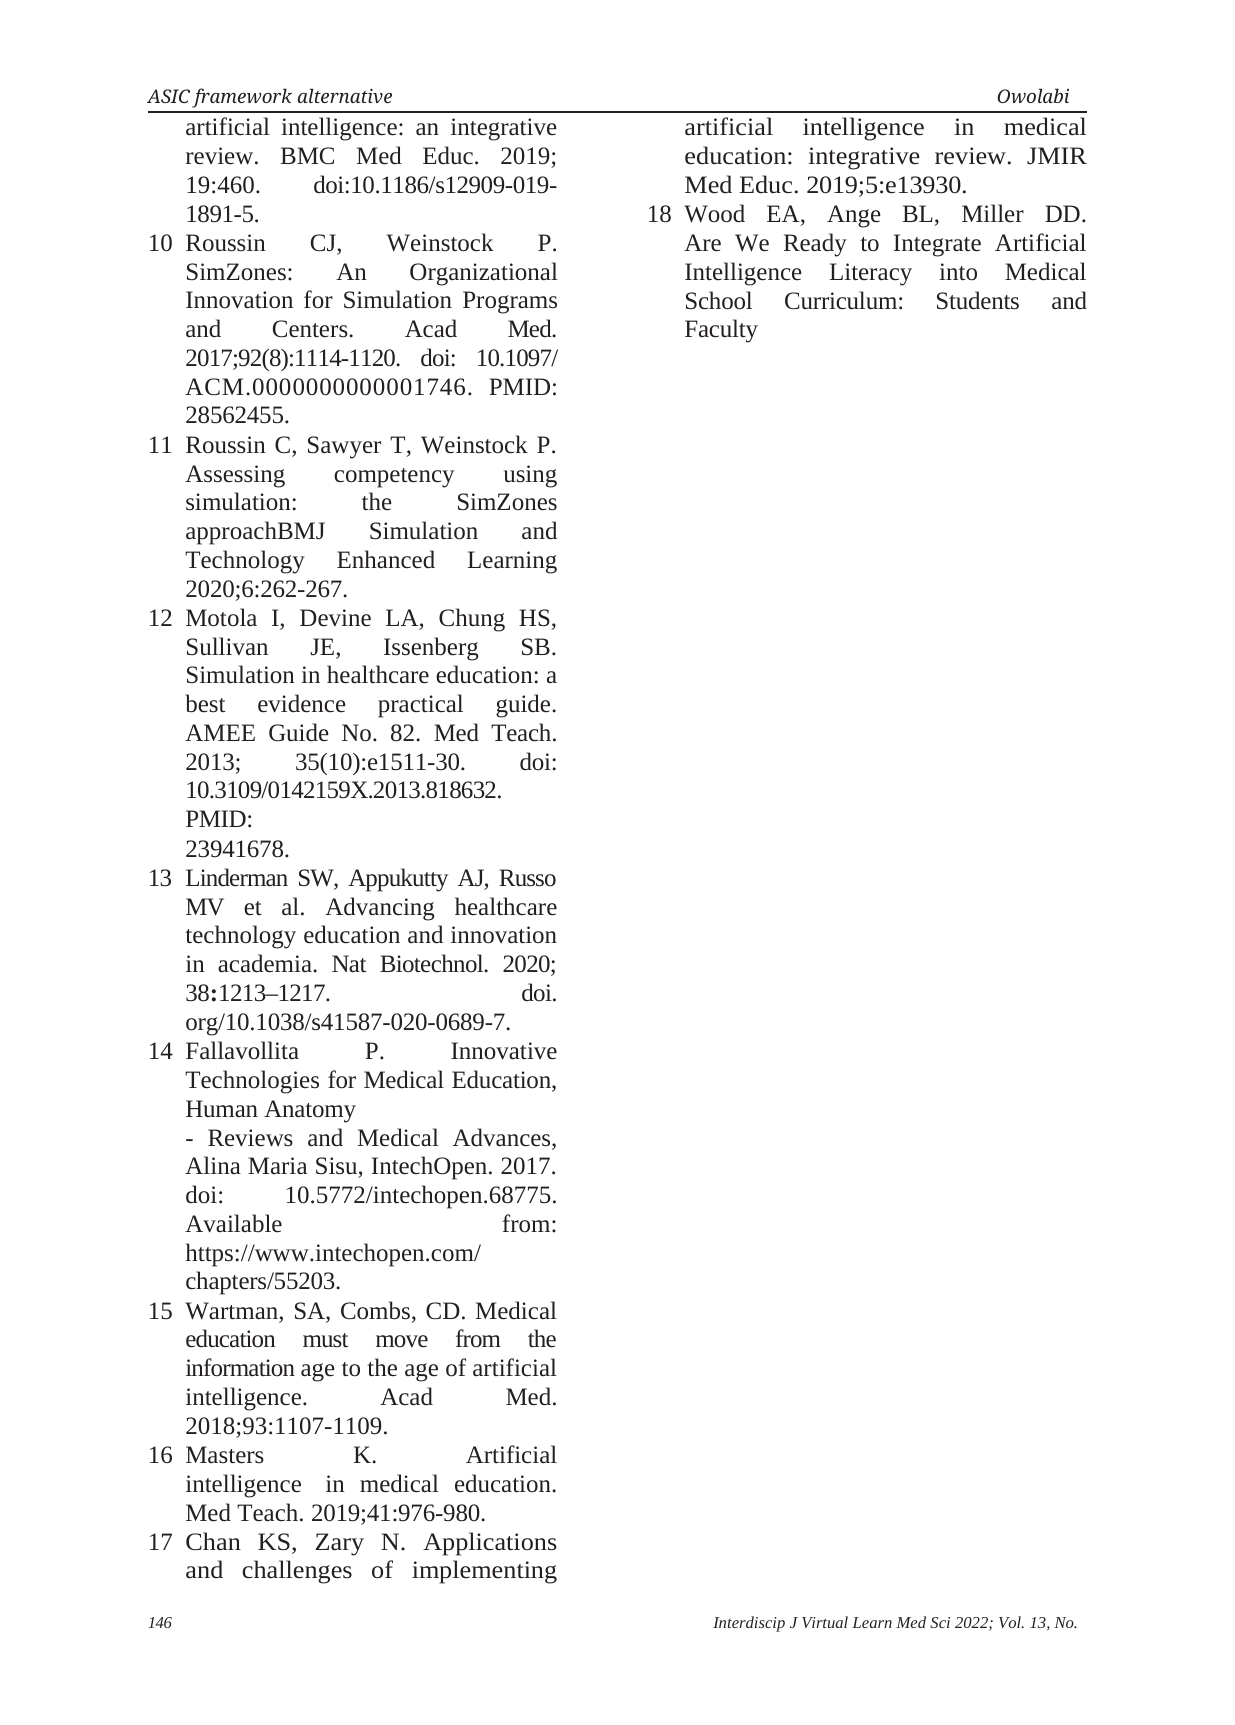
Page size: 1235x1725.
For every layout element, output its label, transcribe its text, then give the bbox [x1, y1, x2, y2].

text - Reviews and Medical Advances, Alina Maria Sisu, IntechOpen. 2017. doi: 10.5772/intechopen.68775. Available from: https://www.intechopen.com/ chapters/55203. [185, 1123, 557, 1295]
list Chan KS, Zary N. Applications and challenges of implementing artificial intelligence in medical education: integrative review. JMIR Med Educ. 2019;5:e13930. [148, 1527, 557, 1584]
text 23941678. [185, 834, 592, 863]
list Wartman, SA, Combs, CD. Medical education must move from the information age to the age of artificial intelligence. Acad Med. 2018;93:1107-1109. [148, 1296, 557, 1439]
list Chan KS, Zary N. Applications and challenges of implementing artificial intelligence in medical education: integrative review. JMIR Med Educ. 2019;5:e13930. [647, 112, 1087, 199]
list Roussin C, Sawyer T, Weinstock P. Assessing competency using simulation: the SimZones approachBMJ Simulation and Technology Enhanced Learning 2020;6:262-267. [148, 430, 557, 602]
text artificial intelligence: an integrative review. BMC Med Educ. 2019; 19:460. doi:10.1186/s12909-019-1891-5. [185, 112, 557, 227]
list Fallavollita P. Innovative Technologies for Medical Education, Human Anatomy [148, 1036, 557, 1122]
list Wood EA, Ange BL, Miller DD. Are We Ready to Integrate Artificial Intelligence Literacy into Medical School Curriculum: Students and Faculty [647, 199, 1087, 343]
list Motola I, Devine LA, Chung HS, Sullivan JE, Issenberg SB. Simulation in healthcare education: a best evidence practical guide. AMEE Guide No. 82. Med Teach. 2013; 35(10):e1511-30. doi: 10.3109/0142159X.2013.818632. PMID: [148, 603, 557, 833]
list Linderman SW, Appukutty AJ, Russo MV et al. Advancing healthcare technology education and innovation in academia. Nat Biotechnol. 2020; 38:1213–1217. doi. org/10.1038/s41587-020-0689-7. [148, 863, 557, 1036]
list Masters K. Artificial intelligence in medical education. Med Teach. 2019;41:976-980. [148, 1440, 557, 1526]
list Roussin CJ, Weinstock P. SimZones: An Organizational Innovation for Simulation Programs and Centers. Acad Med. 2017;92(8):1114-1120. doi: 10.1097/ ACM.0000000000001746. PMID: 28562455. [148, 228, 558, 429]
